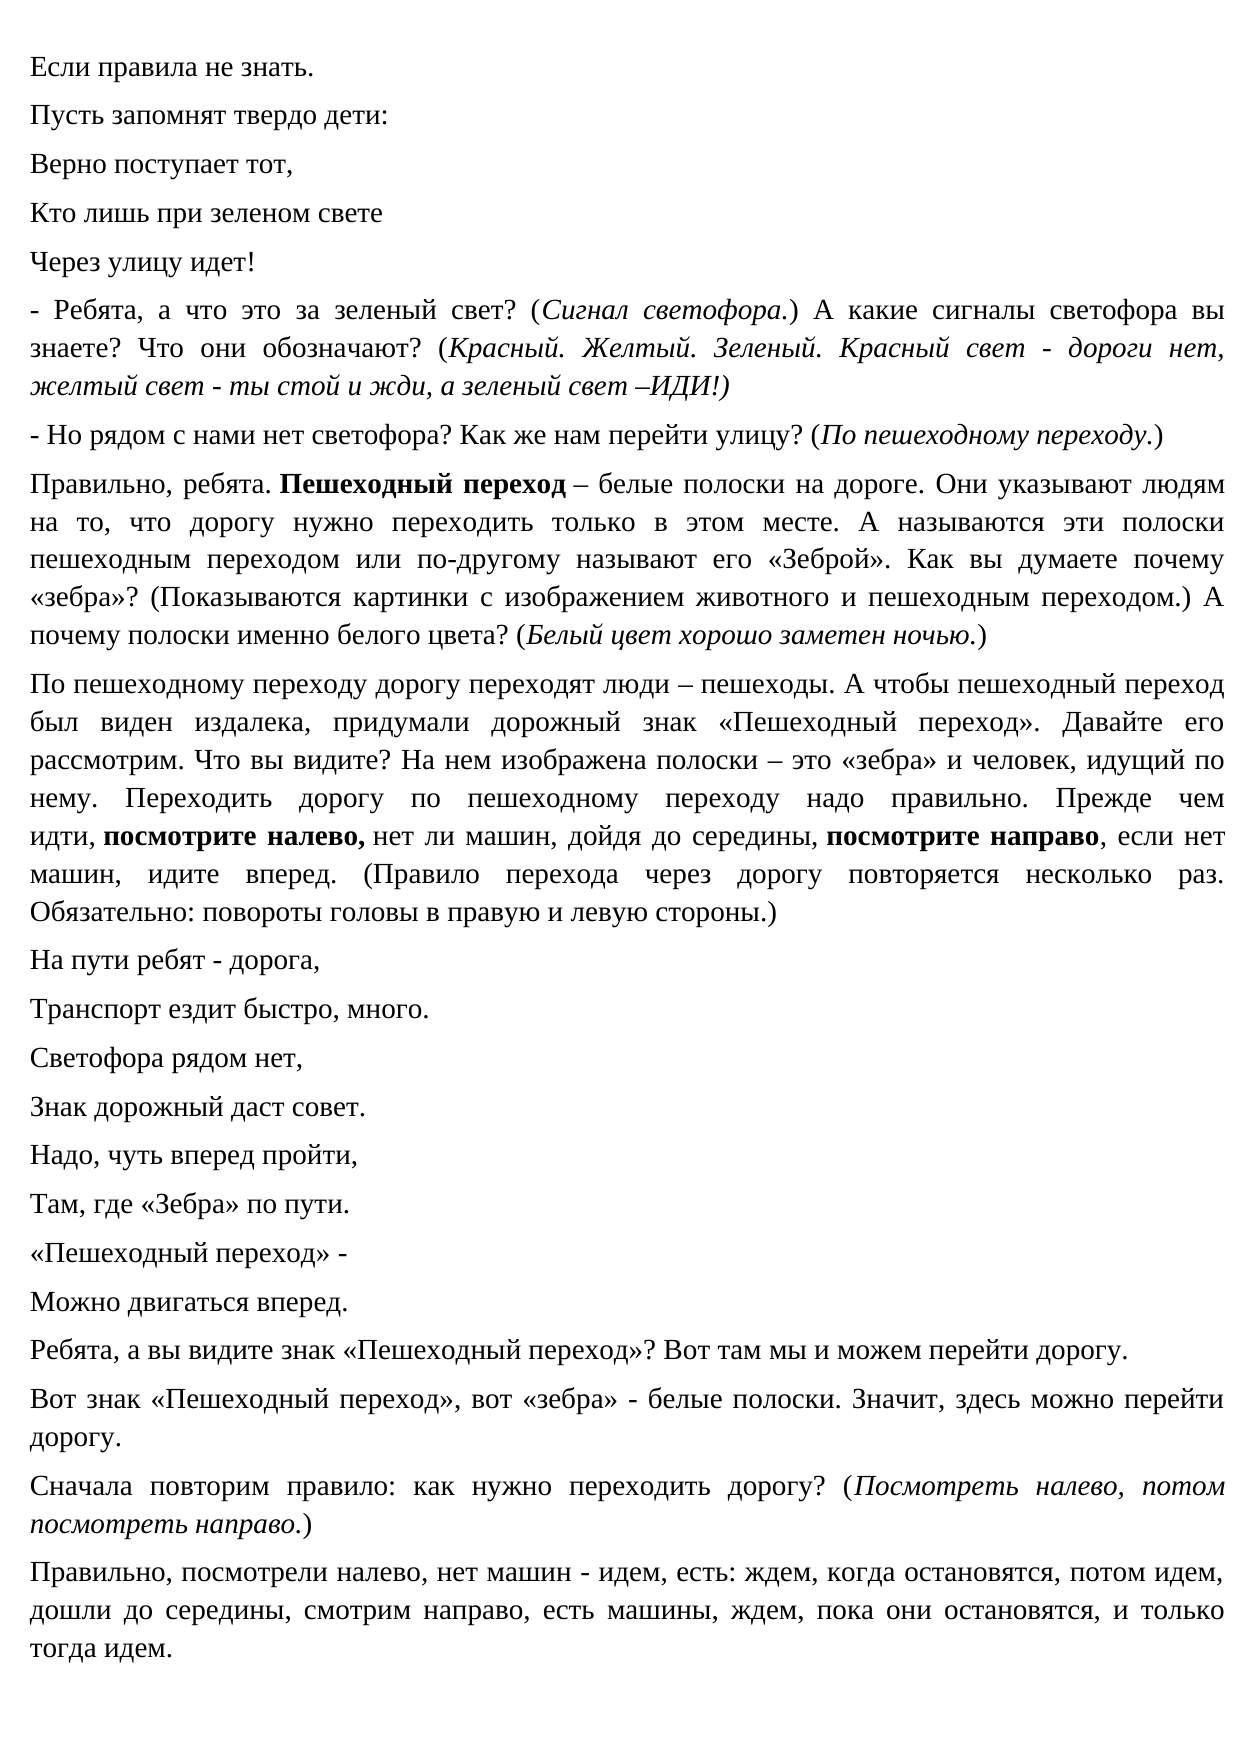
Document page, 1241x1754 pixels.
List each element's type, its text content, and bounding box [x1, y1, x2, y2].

text Кто лишь при зеленом свете [29, 191, 1226, 228]
text Правильно, посмотрели налево, нет машин - идем, есть: ждем, когда остановятся, потом идем, дошли до середины, смотрим направо, есть машины, ждем, пока они остановятся, и только тогда идем. [29, 1550, 1226, 1664]
text Там, где «Зебра» по пути. [29, 1182, 1226, 1220]
text Пусть запомнят твердо дети: [29, 93, 1226, 131]
text Через улицу идет! [29, 239, 1226, 277]
text Сначала повторим правило: как нужно переходить дорогу? (Посмотреть налево, потом посмотреть направо.) [29, 1463, 1226, 1539]
text На пути ребят - дорога, [29, 938, 1226, 976]
text - Ребята, а что это за зеленый свет? (Сигнал светофора.) А какие сигналы светофора вы знаете? Что они обозначают? (Красный. Желтый. Зеленый. Красный свет - дороги нет, желтый свет - ты стой и жди, а зеленый свет –ИДИ!) [29, 288, 1226, 402]
text Вот знак «Пешеходный переход», вот «зебра» - белые полоски. Значит, здесь можно перейти дорогу. [29, 1377, 1226, 1453]
text Ребята, а вы видите знак «Пешеходный переход»? Вот там мы и можем перейти дорогу. [29, 1328, 1226, 1366]
text Знак дорожный даст совет. [29, 1084, 1226, 1122]
text Светофора рядом нет, [29, 1036, 1226, 1073]
text По пешеходному переходу дорогу переходят люди – пешеходы. А чтобы пешеходный переход был виден издалека, придумали дорожный знак «Пешеходный переход». Давайте его рассмотрим. Что вы видите? На нем изображена полоски – это «зебра» и человек, идущий по нему. Переходить дорогу по пешеходному переходу надо правильно. Прежде чем идти, посмотрите налево, нет ли машин, дойдя до середины, посмотрите направо, если нет машин, идите вперед. (Правило перехода через дорогу повторяется несколько раз. Обязательно: повороты головы в правую и левую стороны.) [29, 662, 1226, 927]
text Правильно, ребята. Пешеходный переход – белые полоски на дороге. Они указывают людям на то, что дорогу нужно переходить только в этом месте. А называются эти полоски пешеходным переходом или по-другому называют его «Зеброй». Как вы думаете почему «зебра»? (Показываются картинки с изображением животного и пешеходным переходом.) А почему полоски именно белого цвета? (Белый цвет хорошо заметен ночью.) [29, 461, 1226, 651]
text Можно двигаться вперед. [29, 1279, 1226, 1317]
text Верно поступает тот, [29, 142, 1226, 180]
text Если правила не знать. [29, 44, 1226, 82]
text - Но рядом с нами нет светофора? Как же нам перейти улицу? (По пешеходному переходу.) [29, 413, 1226, 451]
text «Пешеходный переход» - [29, 1231, 1226, 1268]
text Транспорт ездит быстро, много. [29, 987, 1226, 1025]
text Надо, чуть вперед пройти, [29, 1133, 1226, 1171]
